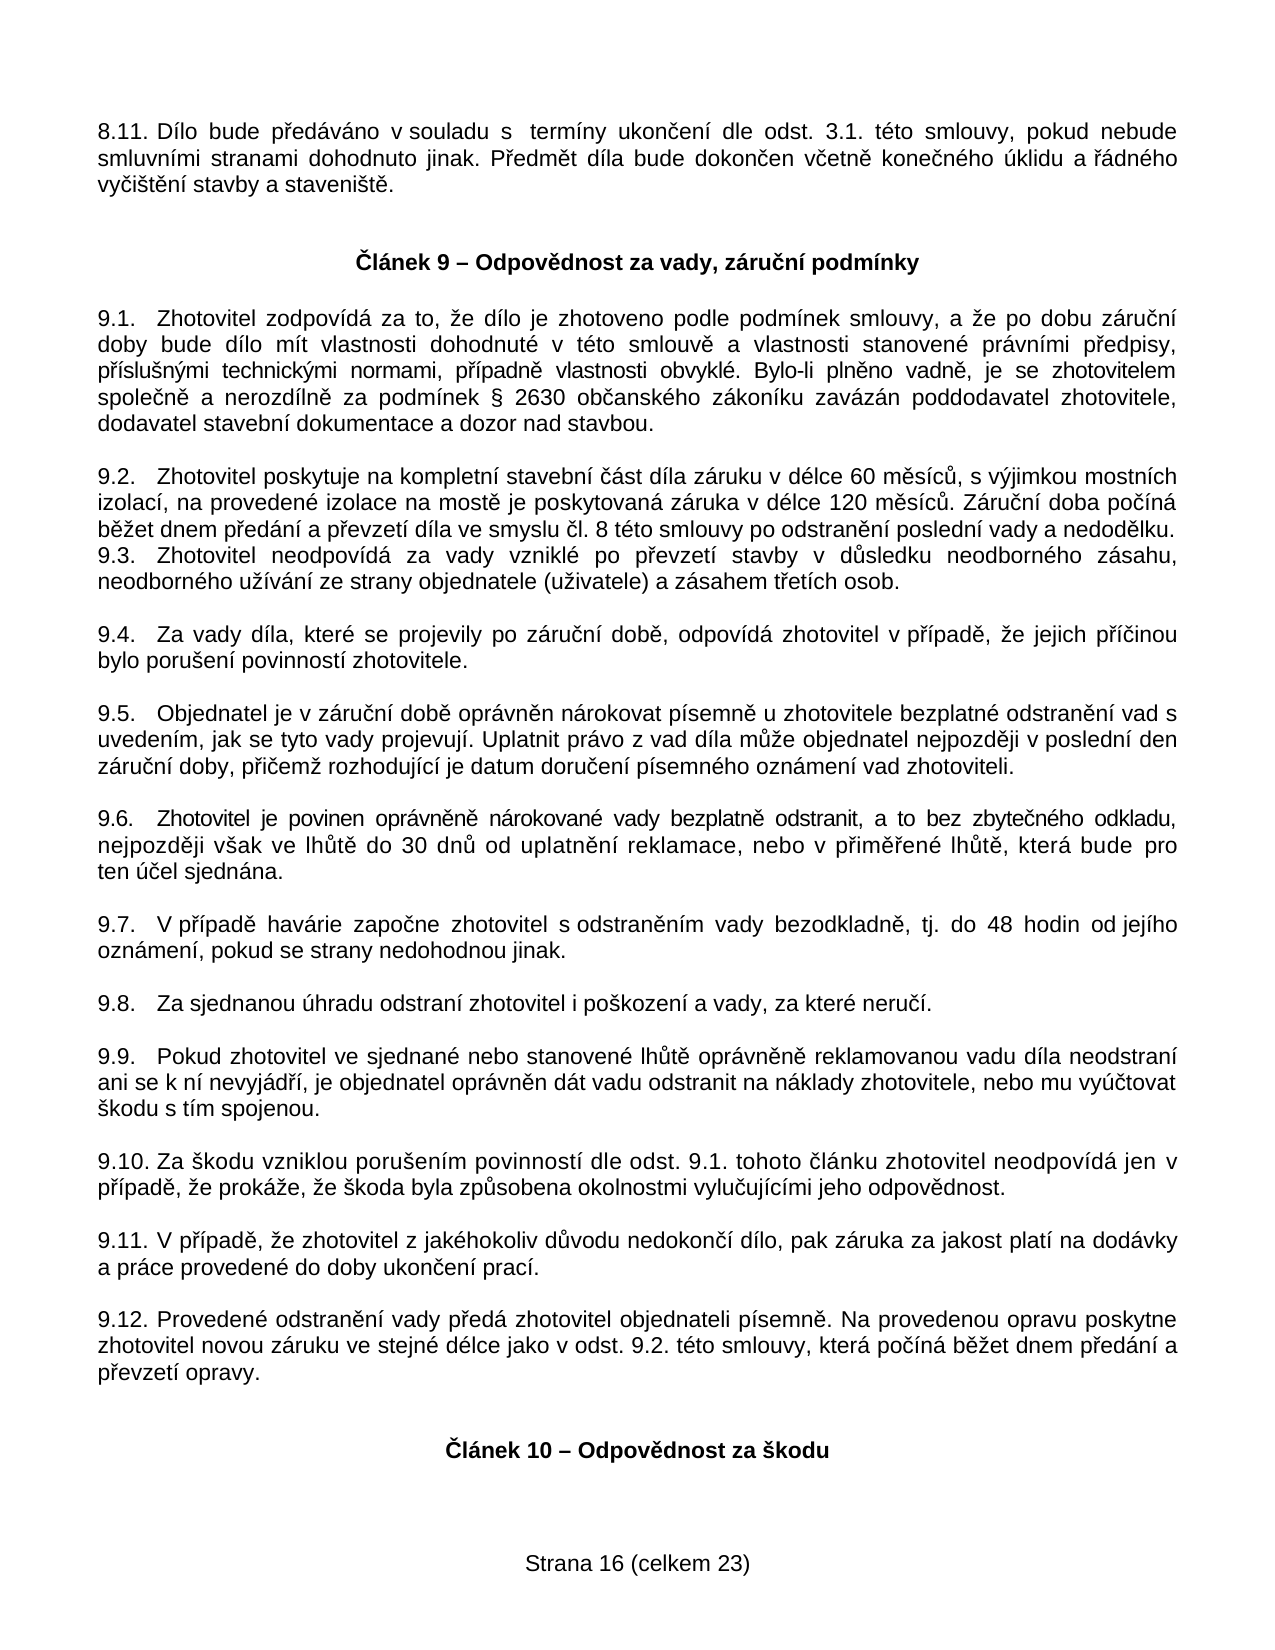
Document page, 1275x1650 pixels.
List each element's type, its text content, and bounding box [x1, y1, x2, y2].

list Zhotovitel je povinen oprávněně nárokované vady bezplatně odstranit, a to bez zbytečného odkladu, nejpozději však ve lhůtě do 30 dnů od uplatnění reklamace, nebo v přiměřené lhůtě, která bude pro ten účel sjednána. [97, 805, 1177, 884]
list Dílo bude předáváno v souladu s termíny ukončení dle odst. 3.1. této smlouvy, pokud nebude smluvními stranami dohodnuto jinak. Předmět díla bude dokončen včetně konečného úklidu a řádného vyčištění stavby a staveniště. [97, 118, 1177, 197]
text Článek 9 – Odpovědnost za vady, záruční podmínky [97, 248, 1177, 275]
list Pokud zhotovitel ve sjednané nebo stanovené lhůtě oprávněně reklamovanou vadu díla neodstraní ani se k ní nevyjádří, je objednatel oprávněn dát vadu odstranit na náklady zhotovitele, nebo mu vyúčtovat škodu s tím spojenou. [97, 1043, 1177, 1122]
list V případě, že zhotovitel z jakéhokoliv důvodu nedokončí dílo, pak záruka za jakost platí na dodávky a práce provedené do doby ukončení prací. [97, 1227, 1177, 1280]
list Za vady díla, které se projevily po záruční době, odpovídá zhotovitel v případě, že jejich příčinou bylo porušení povinností zhotovitele. [97, 621, 1177, 674]
list Zhotovitel poskytuje na kompletní stavební část díla záruku v délce 60 měsíců, s výjimkou mostních izolací, na provedené izolace na mostě je poskytovaná záruka v délce 120 měsíců. Záruční doba počíná běžet dnem předání a převzetí díla ve smyslu čl. 8 této smlouvy po odstranění poslední vady a nedodělku. [97, 463, 1177, 542]
list V případě havárie započne zhotovitel s odstraněním vady bezodkladně, tj. do 48 hodin od jejího oznámení, pokud se strany nedohodnou jinak. [97, 911, 1177, 963]
list Zhotovitel neodpovídá za vady vzniklé po převzetí stavby v důsledku neodborného zásahu, neodborného užívání ze strany objednatele (uživatele) a zásahem třetích osob. [97, 542, 1177, 594]
list Za škodu vzniklou porušením povinností dle odst. 9.1. tohoto článku zhotovitel neodpovídá jen v případě, že prokáže, že škoda byla způsobena okolnostmi vylučujícími jeho odpovědnost. [97, 1148, 1177, 1201]
list Objednatel je v záruční době oprávněn nárokovat písemně u zhotovitele bezplatné odstranění vad s uvedením, jak se tyto vady projevují. Uplatnit právo z vad díla může objednatel nejpozději v poslední den záruční doby, přičemž rozhodující je datum doručení písemného oznámení vad zhotoviteli. [97, 700, 1177, 779]
list Za sjednanou úhradu odstraní zhotovitel i poškození a vady, za které neručí. [97, 990, 1177, 1016]
text Článek 10 – Odpovědnost za škodu [97, 1437, 1177, 1463]
list Zhotovitel zodpovídá za to, že dílo je zhotoveno podle podmínek smlouvy, a že po dobu záruční doby bude dílo mít vlastnosti dohodnuté v této smlouvě a vlastnosti stanovené právními předpisy, příslušnými technickými normami, případně vlastnosti obvyklé. Bylo-li plněno vadně, je se zhotovitelem společně a nerozdílně za podmínek § 2630 občanského zákoníku zavázán poddodavatel zhotovitele, dodavatel stavební dokumentace a dozor nad stavbou. [97, 305, 1177, 436]
list Provedené odstranění vady předá zhotovitel objednateli písemně. Na provedenou opravu poskytne zhotovitel novou záruku ve stejné délce jako v odst. 9.2. této smlouvy, která počíná běžet dnem předání a převzetí opravy. [97, 1306, 1177, 1385]
